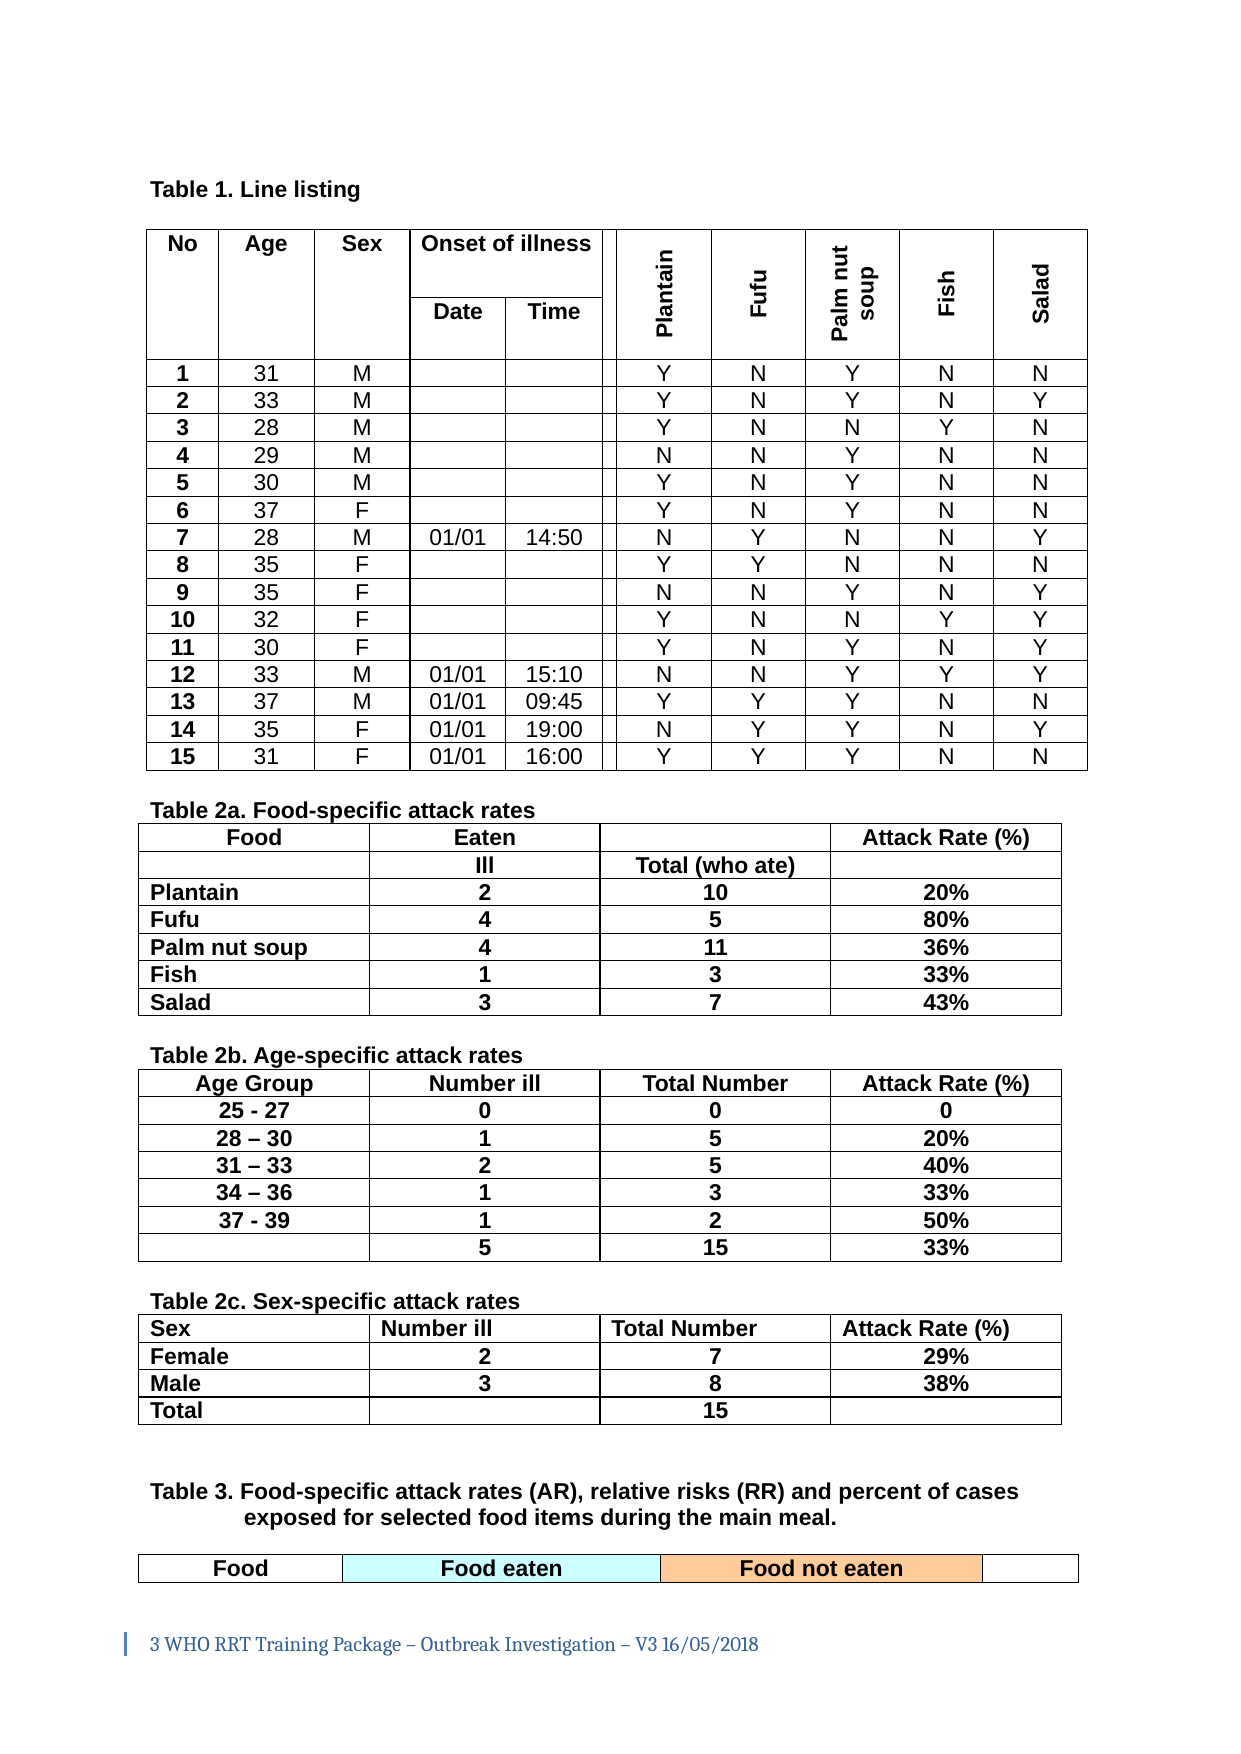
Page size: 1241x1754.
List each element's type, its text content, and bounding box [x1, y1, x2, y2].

text Table 2a. Food-specific attack rates [150, 797, 1090, 823]
table_cell [411, 387, 505, 413]
table_cell 01/01 [411, 688, 505, 715]
table_cell Y [617, 551, 711, 578]
table_cell N [712, 387, 805, 413]
table_cell [603, 716, 616, 742]
table_cell [139, 1234, 369, 1261]
table_cell 4 [147, 442, 218, 468]
table_cell Y [994, 606, 1087, 632]
table_header Attack Rate (%) [831, 1315, 1061, 1342]
table_header Sex [315, 230, 409, 358]
table_cell N [900, 497, 993, 523]
table_cell Y [712, 551, 805, 578]
table_cell [411, 606, 505, 632]
table_cell Male [139, 1370, 369, 1396]
table_cell [506, 579, 602, 605]
table_cell 01/01 [411, 743, 505, 769]
text Table 3. Food-specific attack rates (AR), relative risks (RR) and percent of cases exposed for selected food items during the main meal. [150, 1478, 1090, 1554]
table_cell N [617, 442, 711, 468]
table_cell Total [139, 1398, 369, 1424]
table_cell [411, 551, 505, 578]
table_cell N [900, 743, 993, 769]
table_cell [603, 743, 616, 769]
table_cell Ill [370, 852, 599, 878]
table_cell 14:50 [506, 524, 602, 550]
table_cell Y [806, 716, 899, 742]
table_cell 37 [219, 688, 314, 715]
table_cell 33 [219, 387, 314, 413]
table_cell N [617, 716, 711, 742]
table_cell [411, 497, 505, 523]
table_cell [506, 606, 602, 632]
table_header Fufu [712, 230, 805, 358]
table_cell M [315, 661, 409, 687]
table_cell N [712, 497, 805, 523]
table_cell 1 [370, 1207, 599, 1233]
table_cell 7 [147, 524, 218, 550]
table_cell N [994, 414, 1087, 441]
table_cell Y [994, 634, 1087, 660]
table_cell 37 [219, 497, 314, 523]
table_cell 33% [831, 961, 1061, 988]
table_header Sex [139, 1315, 369, 1342]
table_cell 37 - 39 [139, 1207, 369, 1233]
table_cell Fish [139, 961, 369, 988]
table_cell N [712, 360, 805, 386]
table_cell 09:45 [506, 688, 602, 715]
table_cell N [900, 716, 993, 742]
table_cell 0 [601, 1097, 830, 1123]
table_cell Fufu [139, 906, 369, 933]
table_cell 11 [601, 934, 830, 960]
table_cell Y [994, 716, 1087, 742]
table_cell 2 [601, 1207, 830, 1233]
table_cell 35 [219, 579, 314, 605]
table_cell M [315, 524, 409, 550]
table_header Eaten [370, 824, 599, 851]
table_header Salad [994, 230, 1087, 358]
table_cell Y [617, 606, 711, 632]
table_cell [411, 360, 505, 386]
table_cell 5 [601, 1152, 830, 1178]
table_cell [603, 606, 616, 632]
table_header No [147, 230, 218, 358]
table_cell 15:10 [506, 661, 602, 687]
table_cell Y [617, 469, 711, 496]
table_cell N [712, 661, 805, 687]
table_cell 01/01 [411, 716, 505, 742]
table_cell 1 [370, 961, 599, 988]
table_cell 2 [147, 387, 218, 413]
table_cell Y [806, 579, 899, 605]
table_cell 7 [601, 989, 830, 1015]
table_cell M [315, 688, 409, 715]
table_cell [370, 1398, 599, 1424]
table_cell Y [712, 716, 805, 742]
table_cell 35 [219, 716, 314, 742]
table_cell 1 [370, 1125, 599, 1151]
table_cell Female [139, 1343, 369, 1369]
table_cell 5 [147, 469, 218, 496]
table_cell Total (who ate) [601, 852, 830, 878]
table_cell 31 [219, 360, 314, 386]
table_cell [603, 688, 616, 715]
table_cell N [900, 634, 993, 660]
table_cell Plantain [139, 879, 369, 905]
table_cell [603, 469, 616, 496]
table_cell Y [806, 442, 899, 468]
table_cell [603, 442, 616, 468]
table_cell Y [994, 661, 1087, 687]
table_cell 31 [219, 743, 314, 769]
table_cell 5 [370, 1234, 599, 1261]
table_cell N [994, 442, 1087, 468]
table_cell 8 [601, 1370, 830, 1396]
table_cell Time [506, 298, 602, 358]
table_cell N [900, 551, 993, 578]
table_cell N [617, 524, 711, 550]
table_cell 10 [147, 606, 218, 632]
table_cell 28 [219, 414, 314, 441]
table_header Food not eaten [661, 1555, 982, 1582]
table_cell M [315, 442, 409, 468]
table_cell N [994, 743, 1087, 769]
table_cell 6 [147, 497, 218, 523]
table_cell N [994, 551, 1087, 578]
table_cell Y [806, 743, 899, 769]
table_header Food eaten [343, 1555, 660, 1582]
table_cell Palm nut soup [139, 934, 369, 960]
table_cell [506, 551, 602, 578]
table_cell N [617, 661, 711, 687]
table_cell 12 [147, 661, 218, 687]
table_cell 4 [370, 906, 599, 933]
table_cell N [712, 414, 805, 441]
table_cell F [315, 579, 409, 605]
table_cell N [712, 442, 805, 468]
table_cell F [315, 551, 409, 578]
table_cell 5 [601, 906, 830, 933]
table_header Age Group [139, 1070, 369, 1096]
table_cell Y [712, 688, 805, 715]
table_cell 30 [219, 634, 314, 660]
table_cell [831, 852, 1061, 878]
table_cell N [806, 524, 899, 550]
table_cell 3 [370, 1370, 599, 1396]
table_header Plantain [617, 230, 711, 358]
table_cell [506, 360, 602, 386]
table_cell Y [994, 387, 1087, 413]
table_cell M [315, 414, 409, 441]
table_header Age [219, 230, 314, 358]
table_header Fish [900, 230, 993, 358]
table_cell 38% [831, 1370, 1061, 1396]
table_cell 10 [601, 879, 830, 905]
table_cell N [806, 606, 899, 632]
text Table 2c. Sex-specific attack rates [150, 1288, 1090, 1314]
table_cell [411, 634, 505, 660]
table_cell M [315, 469, 409, 496]
table_cell N [900, 524, 993, 550]
table_cell Y [712, 524, 805, 550]
table_cell 7 [601, 1343, 830, 1369]
table_cell 36% [831, 934, 1061, 960]
table_cell [603, 414, 616, 441]
table_cell 3 [601, 1179, 830, 1206]
table_header Number ill [370, 1070, 599, 1096]
table_cell [603, 360, 616, 386]
table_cell 35 [219, 551, 314, 578]
table_cell 15 [147, 743, 218, 769]
table_header [983, 1555, 1078, 1582]
table_cell [506, 414, 602, 441]
table_cell [411, 469, 505, 496]
text Table 2b. Age-specific attack rates [150, 1042, 1090, 1069]
table_cell N [994, 360, 1087, 386]
table_cell Y [806, 387, 899, 413]
table_cell 14 [147, 716, 218, 742]
table_cell 33% [831, 1179, 1061, 1206]
table_header Attack Rate (%) [831, 1070, 1061, 1096]
table_cell [139, 852, 369, 878]
table_header Food [139, 1555, 342, 1582]
table_cell 1 [147, 360, 218, 386]
table_cell 2 [370, 1152, 599, 1178]
table_cell [603, 497, 616, 523]
table_cell Y [617, 634, 711, 660]
table_cell Y [900, 414, 993, 441]
table_cell N [900, 688, 993, 715]
table_cell [603, 579, 616, 605]
table_header [603, 230, 616, 358]
table_cell 31 – 33 [139, 1152, 369, 1178]
table_cell Y [617, 360, 711, 386]
table_cell Y [617, 743, 711, 769]
table_cell N [806, 414, 899, 441]
table_cell Y [806, 360, 899, 386]
table_cell N [994, 497, 1087, 523]
table_cell Y [806, 469, 899, 496]
table_cell [603, 551, 616, 578]
table_cell [603, 524, 616, 550]
table_cell 5 [601, 1125, 830, 1151]
table_cell N [994, 469, 1087, 496]
table_cell 8 [147, 551, 218, 578]
table_cell [506, 497, 602, 523]
table_cell Y [617, 688, 711, 715]
table_cell 0 [831, 1097, 1061, 1123]
table_cell 3 [370, 989, 599, 1015]
table_cell [411, 414, 505, 441]
table_cell 15 [601, 1398, 830, 1424]
text Table 1. Line listing [150, 176, 1090, 203]
table_cell N [900, 360, 993, 386]
table_cell Y [617, 387, 711, 413]
table_cell Y [806, 688, 899, 715]
table_cell 29 [219, 442, 314, 468]
table_cell 0 [370, 1097, 599, 1123]
table_cell [506, 442, 602, 468]
table_cell 20% [831, 1125, 1061, 1151]
table_cell 33% [831, 1234, 1061, 1261]
table_cell Date [411, 298, 505, 358]
table_header Food [139, 824, 369, 851]
table_cell N [900, 442, 993, 468]
table_cell 19:00 [506, 716, 602, 742]
table_cell N [806, 551, 899, 578]
table_cell 13 [147, 688, 218, 715]
table_cell Y [712, 743, 805, 769]
table_cell 9 [147, 579, 218, 605]
table_header Onset of illness [411, 230, 602, 297]
table_cell N [900, 579, 993, 605]
table_cell 15 [601, 1234, 830, 1261]
table_cell 29% [831, 1343, 1061, 1369]
table_header Palm nut soup [806, 230, 899, 358]
table_cell N [900, 387, 993, 413]
table_cell 2 [370, 879, 599, 905]
table_header Total Number [601, 1070, 830, 1096]
table_cell Y [806, 634, 899, 660]
table_cell Y [900, 661, 993, 687]
table_cell 01/01 [411, 524, 505, 550]
table_cell 16:00 [506, 743, 602, 769]
table_cell 30 [219, 469, 314, 496]
table_cell 01/01 [411, 661, 505, 687]
table_cell 43% [831, 989, 1061, 1015]
table_cell [831, 1398, 1061, 1424]
table_cell Y [617, 497, 711, 523]
table_cell 25 - 27 [139, 1097, 369, 1123]
table_cell [506, 469, 602, 496]
table_cell 2 [370, 1343, 599, 1369]
table_header Number ill [370, 1315, 599, 1342]
table_cell 33 [219, 661, 314, 687]
table_cell 11 [147, 634, 218, 660]
table_cell [506, 387, 602, 413]
table_cell Y [617, 414, 711, 441]
table_cell Y [994, 579, 1087, 605]
table_cell 4 [370, 934, 599, 960]
table_cell 3 [147, 414, 218, 441]
table_cell N [994, 688, 1087, 715]
table_cell 50% [831, 1207, 1061, 1233]
table_cell [506, 634, 602, 660]
table_cell 40% [831, 1152, 1061, 1178]
table_cell N [617, 579, 711, 605]
table_cell 28 [219, 524, 314, 550]
table_cell 20% [831, 879, 1061, 905]
table_cell N [900, 469, 993, 496]
table_cell F [315, 634, 409, 660]
table_cell 34 – 36 [139, 1179, 369, 1206]
table_cell N [712, 634, 805, 660]
table_cell Salad [139, 989, 369, 1015]
table_cell 80% [831, 906, 1061, 933]
table_cell 28 – 30 [139, 1125, 369, 1151]
table_cell [603, 661, 616, 687]
table_header Total Number [601, 1315, 830, 1342]
table_cell M [315, 360, 409, 386]
table_cell [411, 579, 505, 605]
table_cell 1 [370, 1179, 599, 1206]
table_cell [603, 387, 616, 413]
table_cell Y [806, 661, 899, 687]
table_cell F [315, 716, 409, 742]
table_cell F [315, 743, 409, 769]
table_cell N [712, 469, 805, 496]
table_cell Y [900, 606, 993, 632]
table_cell [603, 634, 616, 660]
table_cell N [712, 606, 805, 632]
table_header [601, 824, 830, 851]
table_cell F [315, 497, 409, 523]
table_cell F [315, 606, 409, 632]
table_cell M [315, 387, 409, 413]
table_header Attack Rate (%) [831, 824, 1061, 851]
table_cell Y [806, 497, 899, 523]
table_cell Y [994, 524, 1087, 550]
table_cell 32 [219, 606, 314, 632]
table_cell 3 [601, 961, 830, 988]
table_cell [411, 442, 505, 468]
table_cell N [712, 579, 805, 605]
